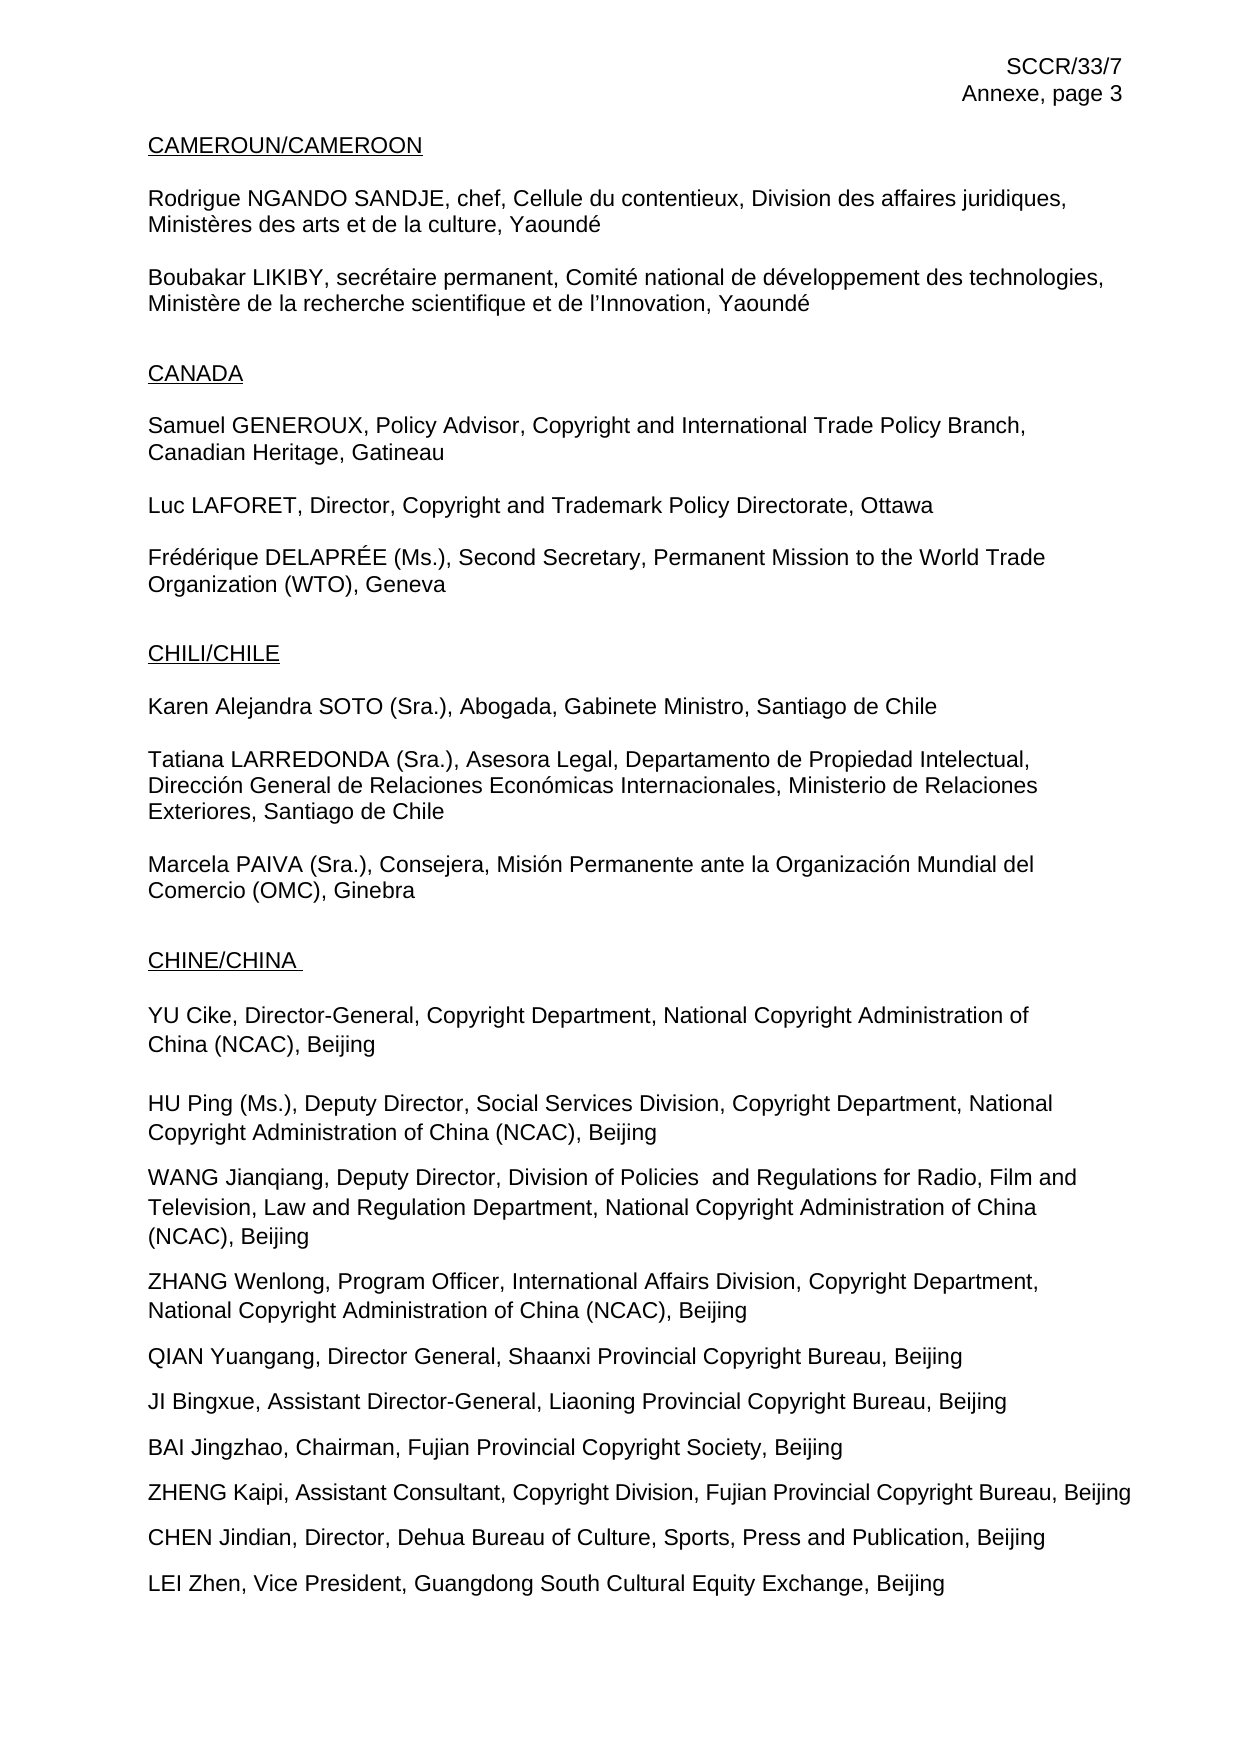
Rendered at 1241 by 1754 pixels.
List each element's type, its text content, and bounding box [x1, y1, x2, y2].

text LEI Zhen, Vice President, Guangdong South Cultural Equity Exchange, Beijing [148, 1567, 1122, 1596]
text CAMEROUN/CAMEROON [148, 132, 1122, 158]
text CANADA [148, 360, 1122, 386]
text Boubakar LIKIBY, secrétaire permanent, Comité national de développement des technologies, Ministère de la recherche scientifique et de l’Innovation, Yaoundé [148, 264, 1122, 317]
text Luc LAFORET, Director, Copyright and Trademark Policy Directorate, Ottawa [148, 492, 1122, 518]
text CHINE/CHINA [148, 947, 1122, 973]
text QIAN Yuangang, Director General, Shaanxi Provincial Copyright Bureau, Beijing [148, 1340, 1122, 1369]
text Rodrigue NGANDO SANDJE, chef, Cellule du contentieux, Division des affaires juridiques, Ministères des arts et de la culture, Yaoundé [148, 185, 1122, 238]
text Karen Alejandra SOTO (Sra.), Abogada, Gabinete Ministro, Santiago de Chile [148, 693, 1122, 719]
text Frédérique DELAPRÉE (Ms.), Second Secretary, Permanent Mission to the World Trade Organization (WTO), Geneva [148, 544, 1122, 597]
text BAI Jingzhao, Chairman, Fujian Provincial Copyright Society, Beijing [148, 1431, 1122, 1460]
text China (NCAC), Beijing [148, 1029, 1122, 1058]
text Samuel GENEROUX, Policy Advisor, Copyright and International Trade Policy Branch, Canadian Heritage, Gatineau [148, 412, 1122, 465]
text ZHENG Kaipi, Assistant Consultant, Copyright Division, Fujian Provincial Copyright Bureau, Beijing [148, 1476, 1137, 1505]
text Tatiana LARREDONDA (Sra.), Asesora Legal, Departamento de Propiedad Intelectual, Dirección General de Relaciones Económicas Internacionales, Ministerio de Relaciones Exteriores, Santiago de Chile [148, 746, 1122, 824]
text WANG Jianqiang, Deputy Director, Division of Policies and Regulations for Radio, Film and Television, Law and Regulation Department, National Copyright Administration of China (NCAC), Beijing [148, 1162, 1122, 1249]
text CHEN Jindian, Director, Dehua Bureau of Culture, Sports, Press and Publication, Beijing [148, 1522, 1122, 1551]
text ZHANG Wenlong, Program Officer, International Affairs Division, Copyright Department, National Copyright Administration of China (NCAC), Beijing [148, 1265, 1122, 1324]
text CHILI/CHILE [148, 640, 1122, 666]
text Marcela PAIVA (Sra.), Consejera, Misión Permanente ante la Organización Mundial del Comercio (OMC), Ginebra [148, 851, 1122, 904]
text HU Ping (Ms.), Deputy Director, Social Services Division, Copyright Department, National Copyright Administration of China (NCAC), Beijing [148, 1087, 1122, 1145]
text YU Cike, Director-General, Copyright Department, National Copyright Administration of [148, 999, 1122, 1029]
text JI Bingxue, Assistant Director-General, Liaoning Provincial Copyright Bureau, Beijing [148, 1385, 1122, 1414]
